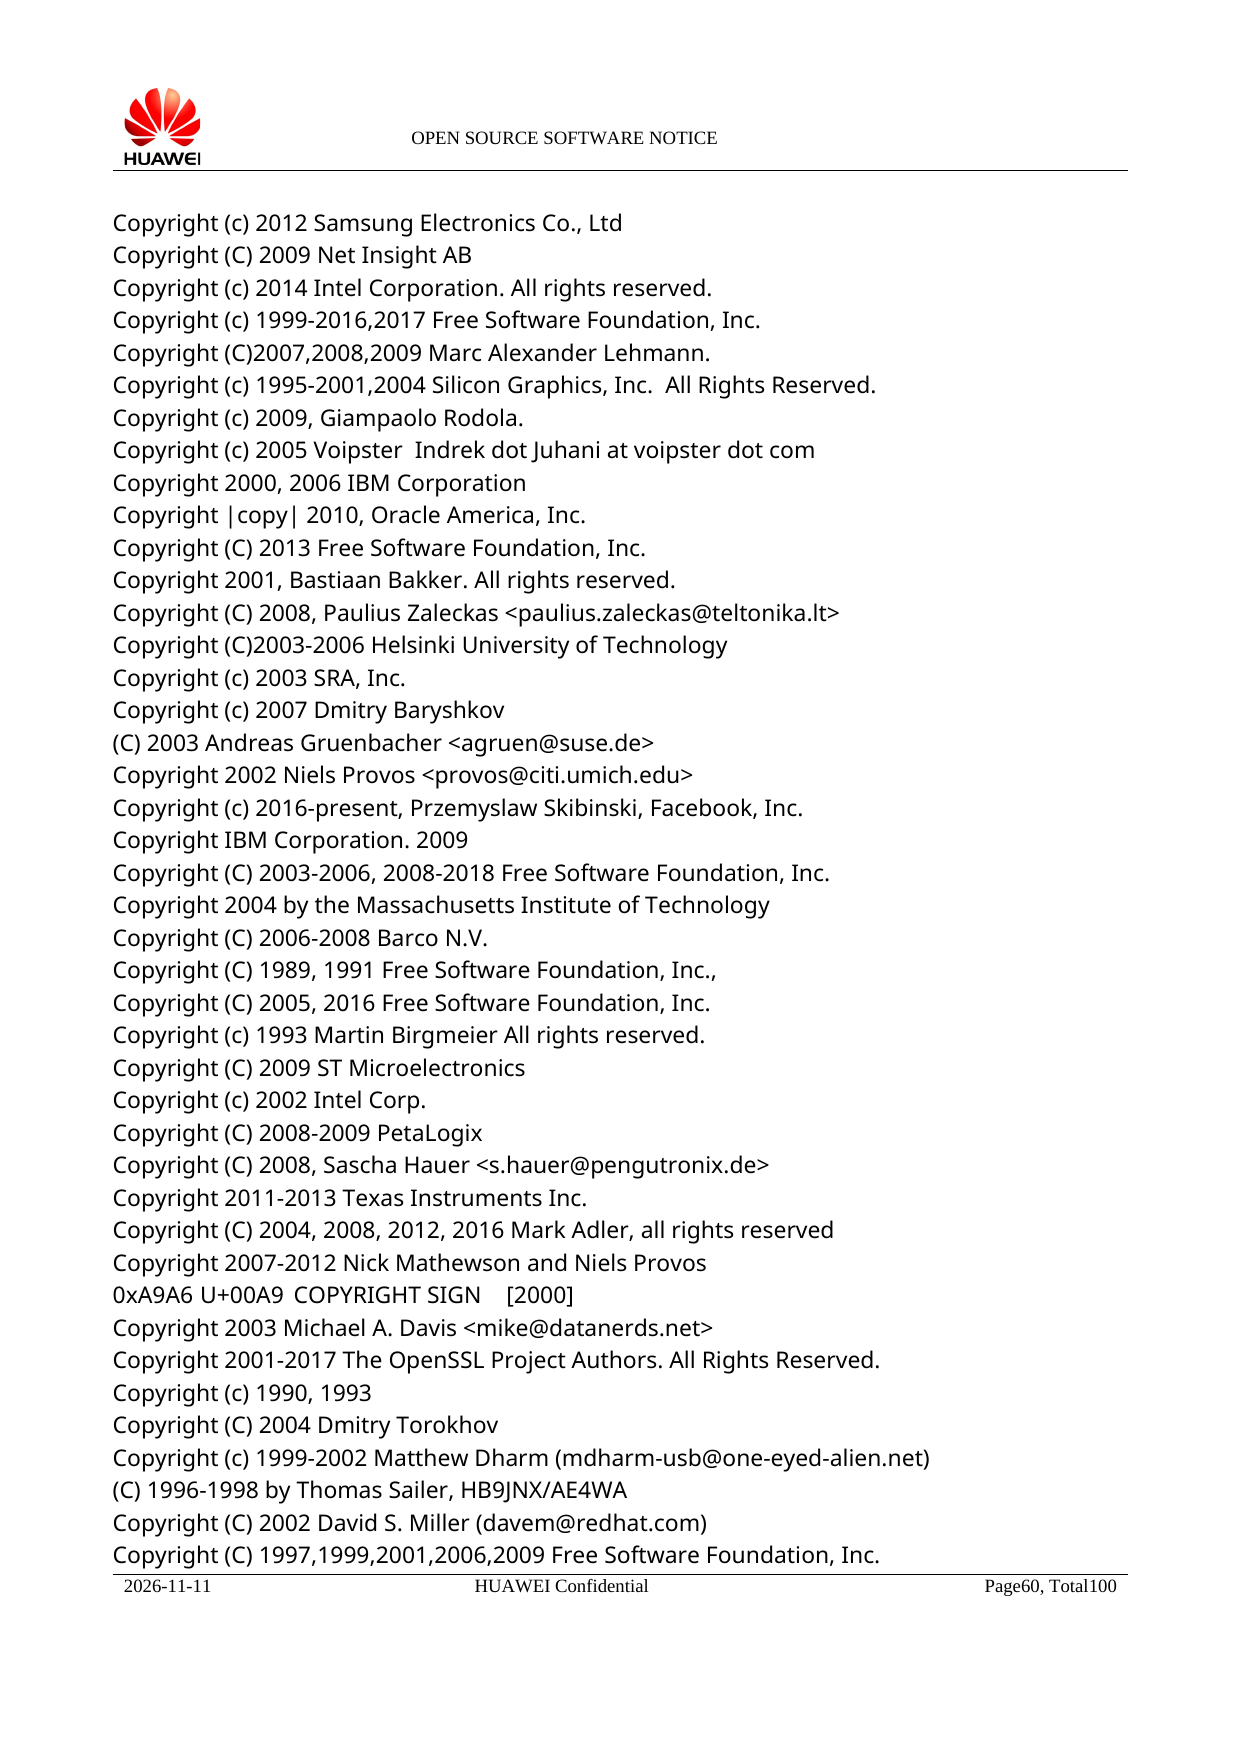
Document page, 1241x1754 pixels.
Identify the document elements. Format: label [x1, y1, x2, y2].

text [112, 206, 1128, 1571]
picture [124, 88, 201, 165]
